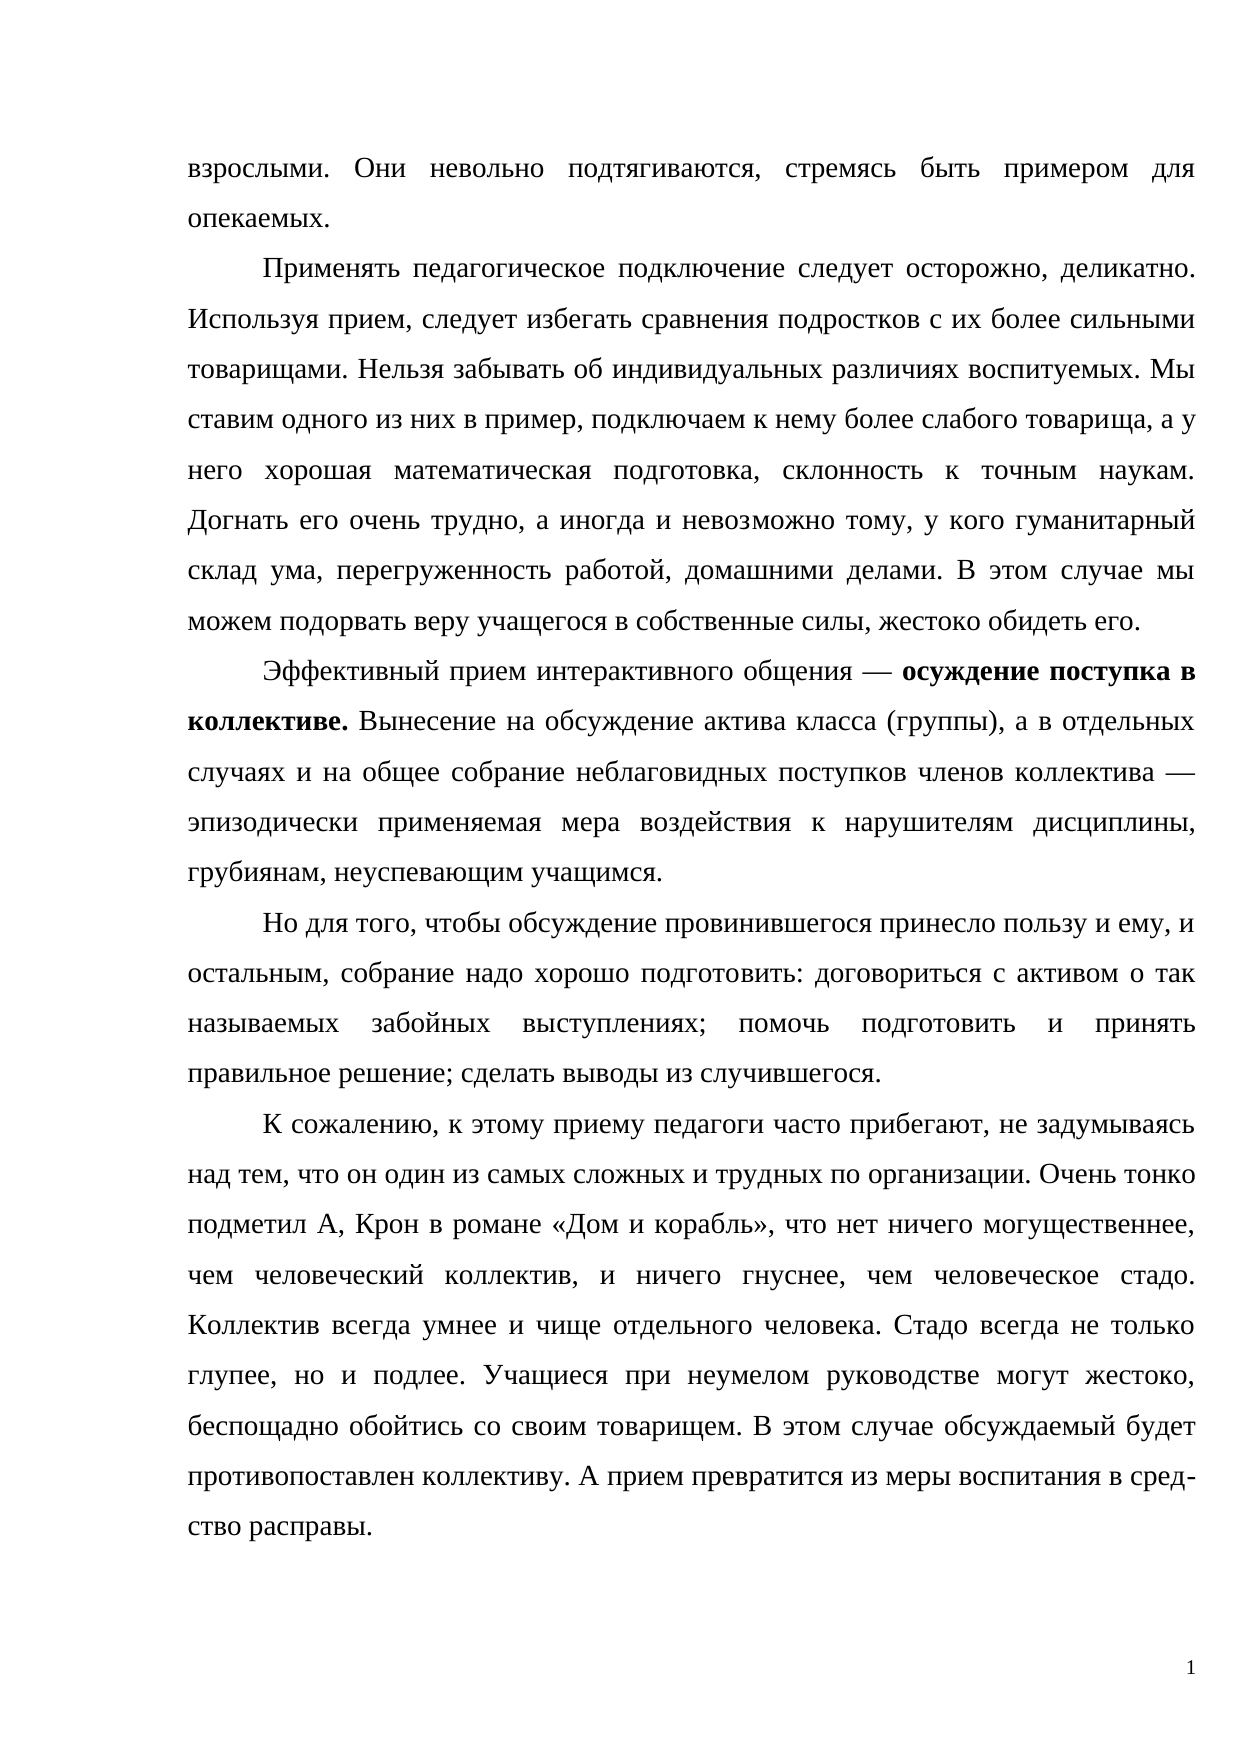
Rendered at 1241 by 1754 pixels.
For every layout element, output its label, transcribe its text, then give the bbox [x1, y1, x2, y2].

text Эффективный прием интерактивного общения — осуждение поступка в коллективе. Вынесение на обсуждение актива класса (группы), а в отдельных случаях и на общее собрание неблаговидных поступков членов коллектива — эпизодически применяемая мера воздействия к нарушителям дисциплины, грубиянам, неуспевающим учащимся. [187, 653, 1196, 888]
text К сожалению, к этому приему педагоги часто прибегают, не задумываясь над тем, что он один из самых сложных и трудных по организации. Очень тонко подметил А, Крон в романе «Дом и корабль», что нет ничего могущественнее, чем человеческий коллектив, и ничего гнуснее, чем человеческое стадо. Коллектив всегда умнее и чище отдельного человека. Стадо всегда не только глупее, но и подлее. Учащиеся при неумелом руководстве могут жестоко, беспощадно обойтись со своим товарищем. В этом случае обсуждаемый будет противопоставлен коллективу. А прием превратится из меры воспитания в средство расправы. [187, 1106, 1196, 1542]
text Но для того, чтобы обсуждение провинившегося принесло пользу и ему, и остальным, собрание надо хорошо подготовить: договориться с активом о так называемых забойных выступлениях; помочь подготовить и принять правильное решение; сделать выводы из случившегося. [187, 905, 1196, 1089]
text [187, 150, 1196, 234]
text Применять педагогическое подключение следует осторожно, деликатно. Используя прием, следует избегать сравнения подростков с их более сильными товарищами. Нельзя забывать об индивидуальных различиях воспитуемых. Мы ставим одного из них в пример, подключаем к нему более слабого товарища, а у него хорошая математическая подготовка, склонность к точным наукам. Догнать его очень трудно, а иногда и невозможно тому, у кого гуманитарный склад ума, перегруженность работой, домашними делами. В этом случае мы можем подорвать веру учащегося в собственные силы, жестоко обидеть его. [187, 251, 1196, 636]
